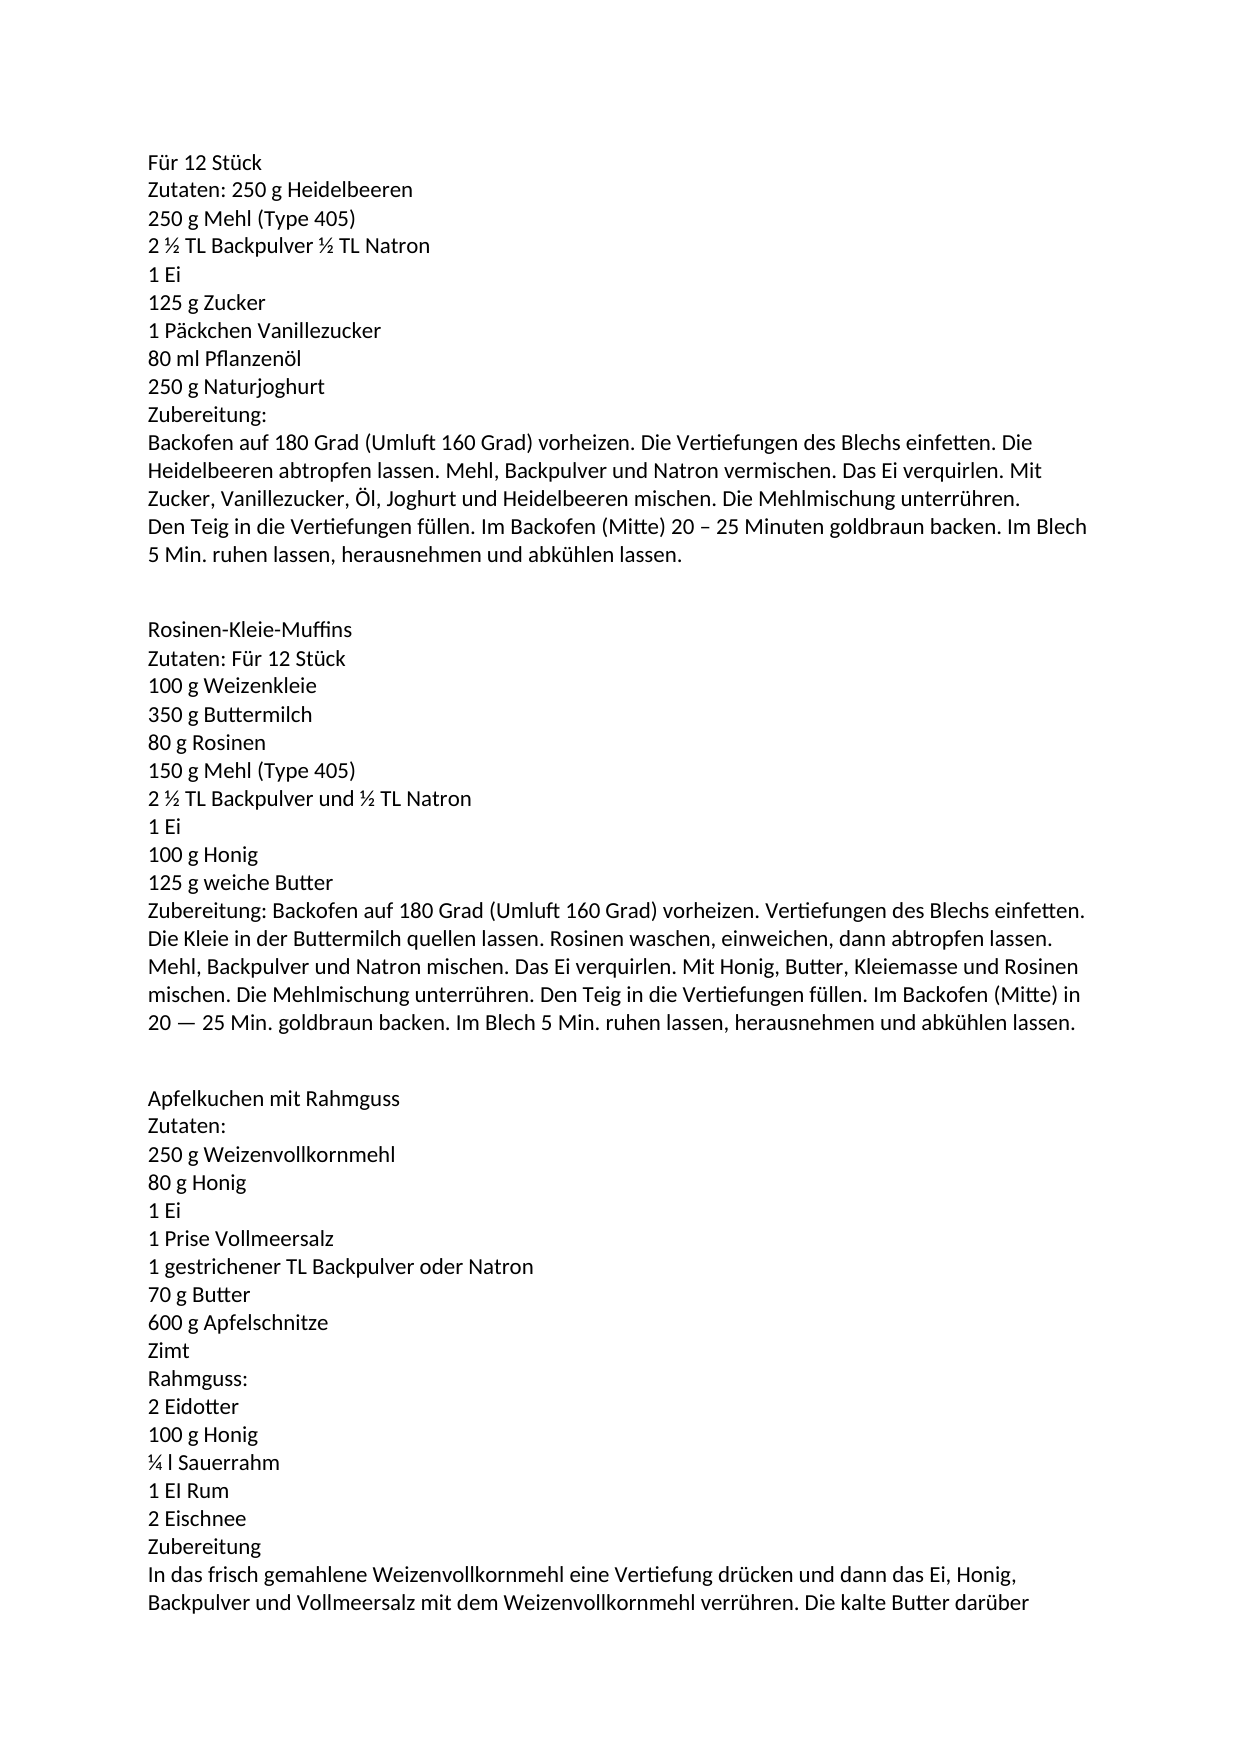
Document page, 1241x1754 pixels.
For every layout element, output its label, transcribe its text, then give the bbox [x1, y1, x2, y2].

text Zubereitung [148, 1532, 1093, 1560]
text 150 g Mehl (Type 405) [148, 756, 1093, 784]
text 100 g Honig [148, 1420, 1093, 1448]
text 80 g Honig [148, 1168, 1093, 1196]
text Zutaten: 250 g Heidelbeeren [148, 176, 1093, 204]
text 1 Ei [148, 812, 1093, 840]
text 2 ½ TL Backpulver ½ TL Natron [148, 232, 1093, 260]
text 2 Eischnee [148, 1504, 1093, 1532]
text Rosinen-Kleie-Muffins [148, 616, 1093, 644]
text 1 gestrichener TL Backpulver oder Natron [148, 1252, 1093, 1280]
text 250 g Naturjoghurt [148, 372, 1093, 400]
text Backofen auf 180 Grad (Umluft 160 Grad) vorheizen. Die Vertiefungen des Blechs einfetten. Die Heidelbeeren abtropfen lassen. Mehl, Backpulver und Natron vermischen. Das Ei verquirlen. Mit Zucker, Vanillezucker, Öl, Joghurt und Heidelbeeren mischen. Die Mehlmischung unterrühren. [148, 428, 1093, 512]
text 250 g Weizenvollkornmehl [148, 1140, 1093, 1168]
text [148, 1560, 1093, 1616]
text Zubereitung: Backofen auf 180 Grad (Umluft 160 Grad) vorheizen. Vertiefungen des Blechs einfetten. Die Kleie in der Buttermilch quellen lassen. Rosinen waschen, einweichen, dann abtropfen lassen. Mehl, Backpulver und Natron mischen. Das Ei verquirlen. Mit Honig, Butter, Kleiemasse und Rosinen mischen. Die Mehlmischung unterrühren. Den Teig in die Vertiefungen füllen. Im Backofen (Mitte) in 20 — 25 Min. goldbraun backen. Im Blech 5 Min. ruhen lassen, herausnehmen und abkühlen lassen. [148, 896, 1093, 1036]
text 70 g Butter [148, 1280, 1093, 1308]
text 125 g Zucker [148, 288, 1093, 316]
text 1 Ei [148, 1196, 1093, 1224]
text Zutaten: Für 12 Stück [148, 644, 1093, 672]
text 80 g Rosinen [148, 728, 1093, 756]
text Für 12 Stück [148, 148, 1093, 176]
text Rahmguss: [148, 1364, 1093, 1392]
text Zimt [148, 1336, 1093, 1364]
text Den Teig in die Vertiefungen füllen. Im Backofen (Mitte) 20 – 25 Minuten goldbraun backen. Im Blech 5 Min. ruhen lassen, herausnehmen und abkühlen lassen. [148, 512, 1093, 568]
text 1 EI Rum [148, 1476, 1093, 1504]
text 1 Päckchen Vanillezucker [148, 316, 1093, 344]
text 1 Ei [148, 260, 1093, 288]
text 2 Eidotter [148, 1392, 1093, 1420]
text 100 g Honig [148, 840, 1093, 868]
text 2 ½ TL Backpulver und ½ TL Natron [148, 784, 1093, 812]
text ¼ l Sauerrahm [148, 1448, 1093, 1476]
text Zubereitung: [148, 400, 1093, 428]
text 100 g Weizenkleie [148, 672, 1093, 700]
text Apfelkuchen mit Rahmguss [148, 1084, 1093, 1112]
text 250 g Mehl (Type 405) [148, 204, 1093, 232]
text 125 g weiche Butter [148, 868, 1093, 896]
text 350 g Buttermilch [148, 700, 1093, 728]
text 600 g Apfelschnitze [148, 1308, 1093, 1336]
text 80 ml Pflanzenöl [148, 344, 1093, 372]
text 1 Prise Vollmeersalz [148, 1224, 1093, 1252]
text Zutaten: [148, 1112, 1093, 1140]
